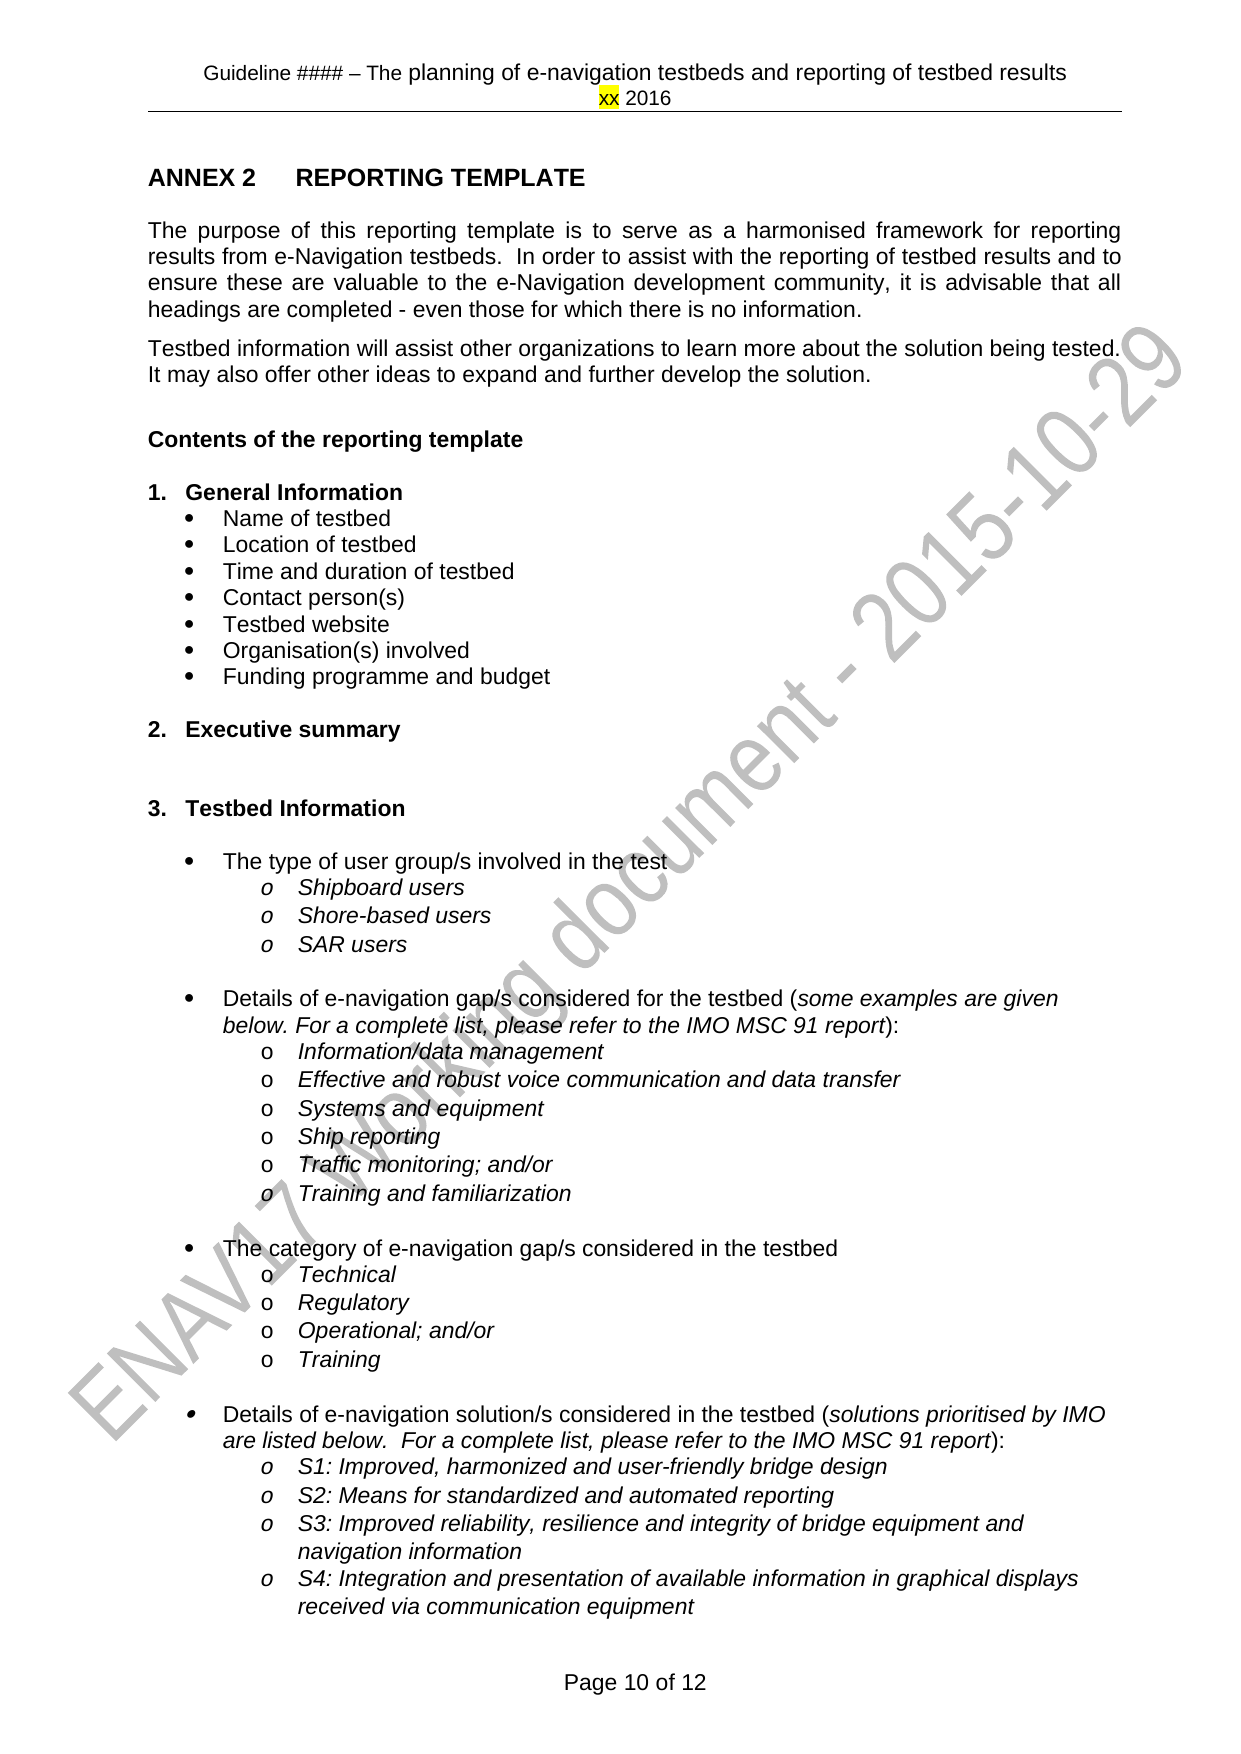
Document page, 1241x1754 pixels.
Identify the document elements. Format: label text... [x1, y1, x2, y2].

list Details of e-navigation solution/s considered in the testbed (solutions prioritised by IMO are listed below. For a complete list, please refer to the IMO MSC 91 report): [185, 1401, 1122, 1453]
list Technical [260, 1261, 1122, 1289]
list Time and duration of testbed [185, 558, 1122, 584]
list The type of user group/s involved in the test [185, 848, 1122, 874]
list Training and familiarization [260, 1180, 1122, 1208]
list The category of e-navigation gap/s considered in the testbed [185, 1234, 1122, 1261]
list Contact person(s) [185, 584, 1122, 611]
list Operational; and/or [260, 1317, 1122, 1346]
text The purpose of this reporting template is to serve as a harmonised framework for reporting results from e-Navigation testbeds. In order to assist with the reporting of testbed results and to ensure these are valuable to the e-Navigation development community, it is advisable that all headings are completed - even those for which there is no information. [148, 217, 1122, 322]
list Organisation(s) involved [185, 637, 1122, 663]
list Traffic monitoring; and/or [260, 1151, 1122, 1180]
list Effective and robust voice communication and data transfer [260, 1066, 1122, 1095]
list S1: Improved, harmonized and user-friendly bridge design [260, 1453, 1122, 1482]
list Testbed Information [148, 795, 1122, 821]
text Testbed information will assist other organizations to learn more about the solution being tested. It may also offer other ideas to expand and further develop the solution. [148, 334, 1122, 387]
text REPORTING TEMPLATE [148, 163, 1122, 192]
list SAR users [260, 931, 1122, 959]
list Details of e-navigation gap/s considered for the testbed (some examples are given below. For a complete list, please refer to the IMO MSC 91 report): [185, 985, 1122, 1038]
list Ship reporting [260, 1123, 1122, 1151]
list Systems and equipment [260, 1095, 1122, 1123]
list Funding programme and budget [185, 663, 1122, 689]
list Training [260, 1346, 1122, 1374]
list Executive summary [148, 716, 1122, 742]
text Contents of the reporting template [148, 426, 1122, 452]
list Information/data management [260, 1038, 1122, 1066]
list Location of testbed [185, 531, 1122, 558]
list General Information [148, 479, 1122, 505]
list S2: Means for standardized and automated reporting [260, 1482, 1122, 1510]
list Testbed website [185, 611, 1122, 637]
list Regulatory [260, 1289, 1122, 1317]
list Shore-based users [260, 902, 1122, 931]
list Name of testbed [185, 505, 1122, 531]
list Shipboard users [260, 874, 1122, 902]
list S4: Integration and presentation of available information in graphical displays received via communication equipment [260, 1564, 1122, 1619]
list S3: Improved reliability, resilience and integrity of bridge equipment and navigation information [260, 1510, 1122, 1564]
